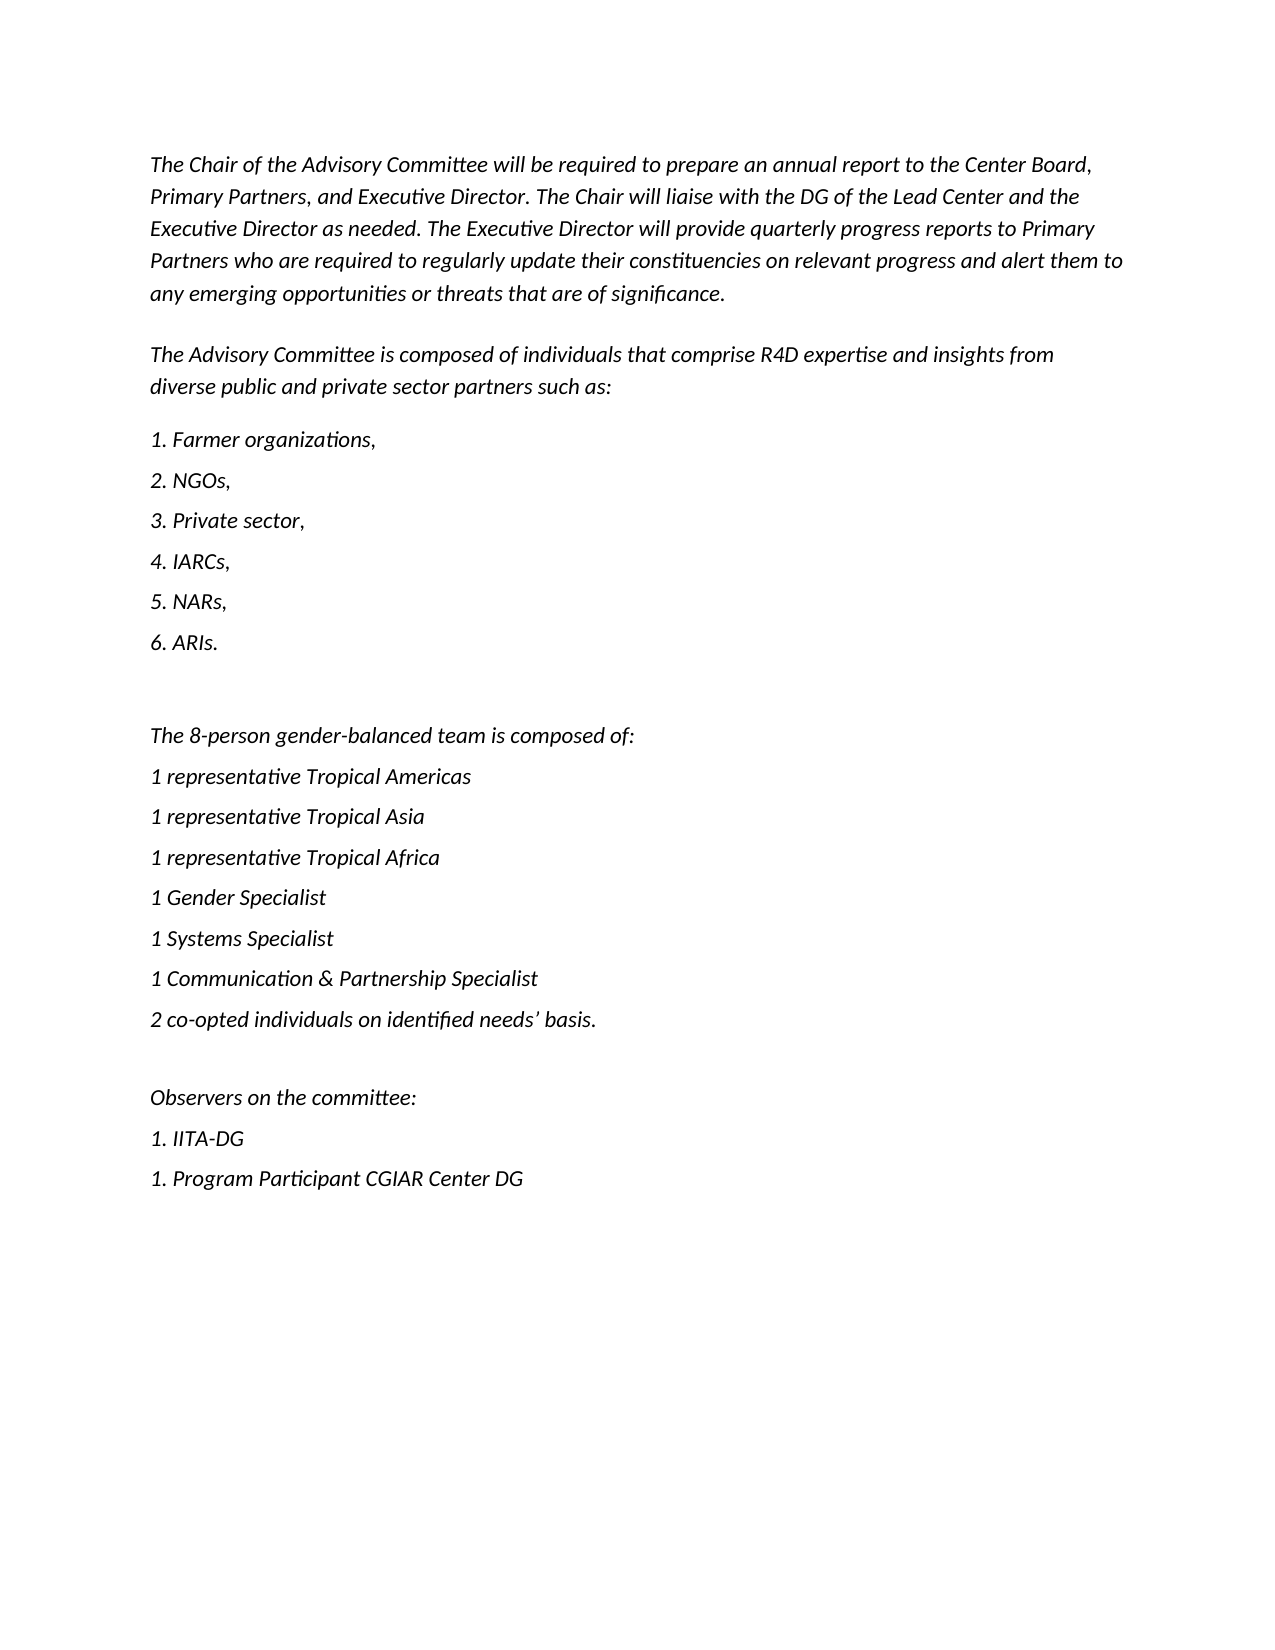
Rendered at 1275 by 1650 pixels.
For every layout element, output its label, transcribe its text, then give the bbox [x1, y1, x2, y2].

text 1. Farmer organizations, [150, 425, 1125, 453]
text 1 Gender Specialist [150, 883, 1125, 912]
text Observers on the committee: [150, 1083, 1125, 1112]
text 1 representative Tropical Asia [150, 802, 1125, 831]
text 1 representative Tropical Africa [150, 843, 1125, 871]
text 6. ARIs. [150, 628, 1125, 656]
text 1. IITA-DG [150, 1124, 1125, 1152]
text 4. IARCs, [150, 547, 1125, 575]
text 1 Communication & Partnership Specialist [150, 964, 1125, 993]
text 1. Program Participant CGIAR Center DG [150, 1164, 1125, 1193]
text 3. Private sector, [150, 506, 1125, 534]
text The Chair of the Advisory Committee will be required to prepare an annual report to the Center Board, Primary Partners, and Executive Director. The Chair will liaise with the DG of the Lead Center and the Executive Director as needed. The Executive Director will provide quarterly progress reports to Primary Partners who are required to regularly update their constituencies on relevant progress and alert them to any emerging opportunities or threats that are of significance. [150, 150, 1125, 307]
text The 8-person gender-balanced team is composed of: [150, 721, 1125, 749]
text 1 representative Tropical Americas [150, 762, 1125, 790]
text The Advisory Committee is composed of individuals that comprise R4D expertise and insights from diverse public and private sector partners such as: [150, 340, 1125, 400]
text 2 co-opted individuals on identified needs’ basis. [150, 1005, 1125, 1033]
text 5. NARs, [150, 587, 1125, 615]
text 2. NGOs, [150, 466, 1125, 494]
text 1 Systems Specialist [150, 924, 1125, 952]
